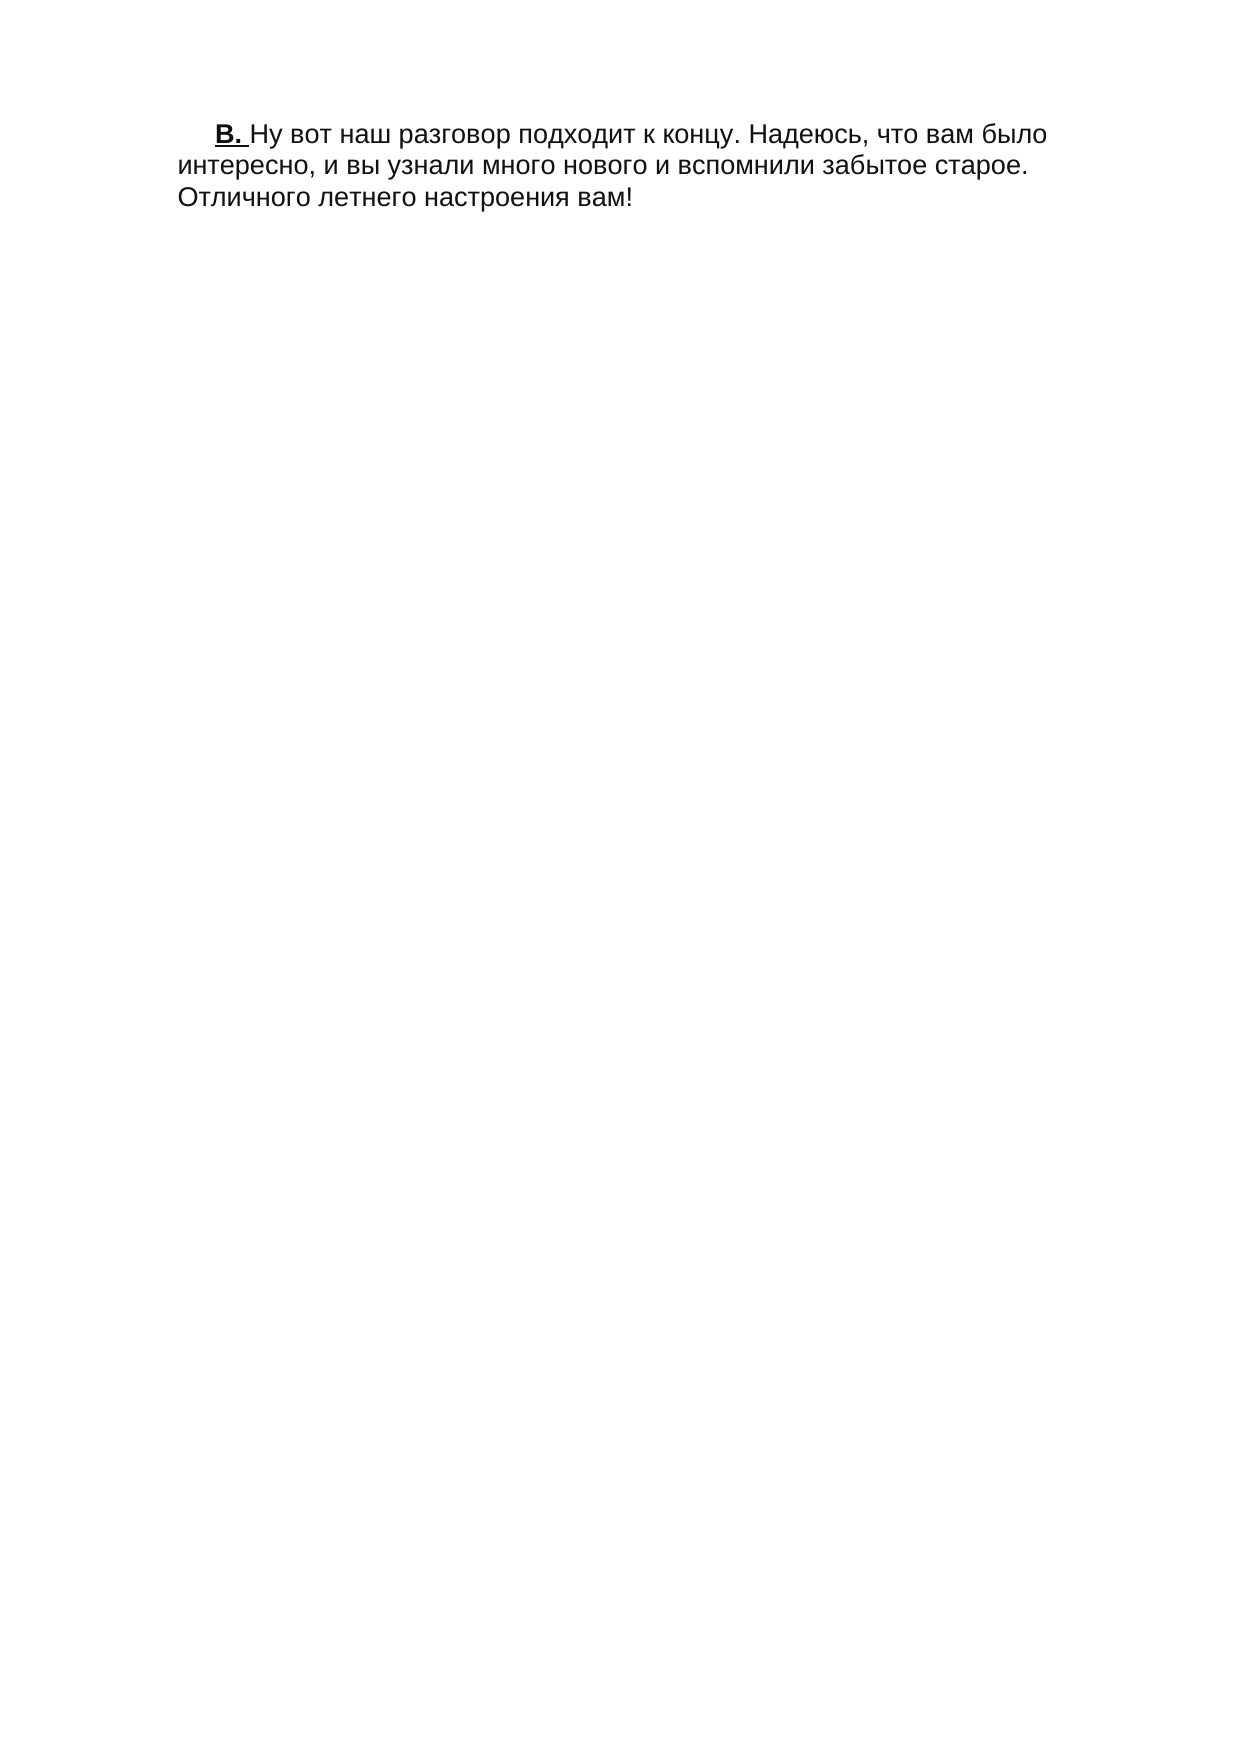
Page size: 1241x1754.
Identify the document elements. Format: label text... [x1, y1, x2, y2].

text В. Ну вот наш разговор подходит к концу. Надеюсь, что вам было интересно, и вы узнали много нового и вспомнили забытое старое. Отличного летнего настроения вам! [177, 118, 1152, 212]
